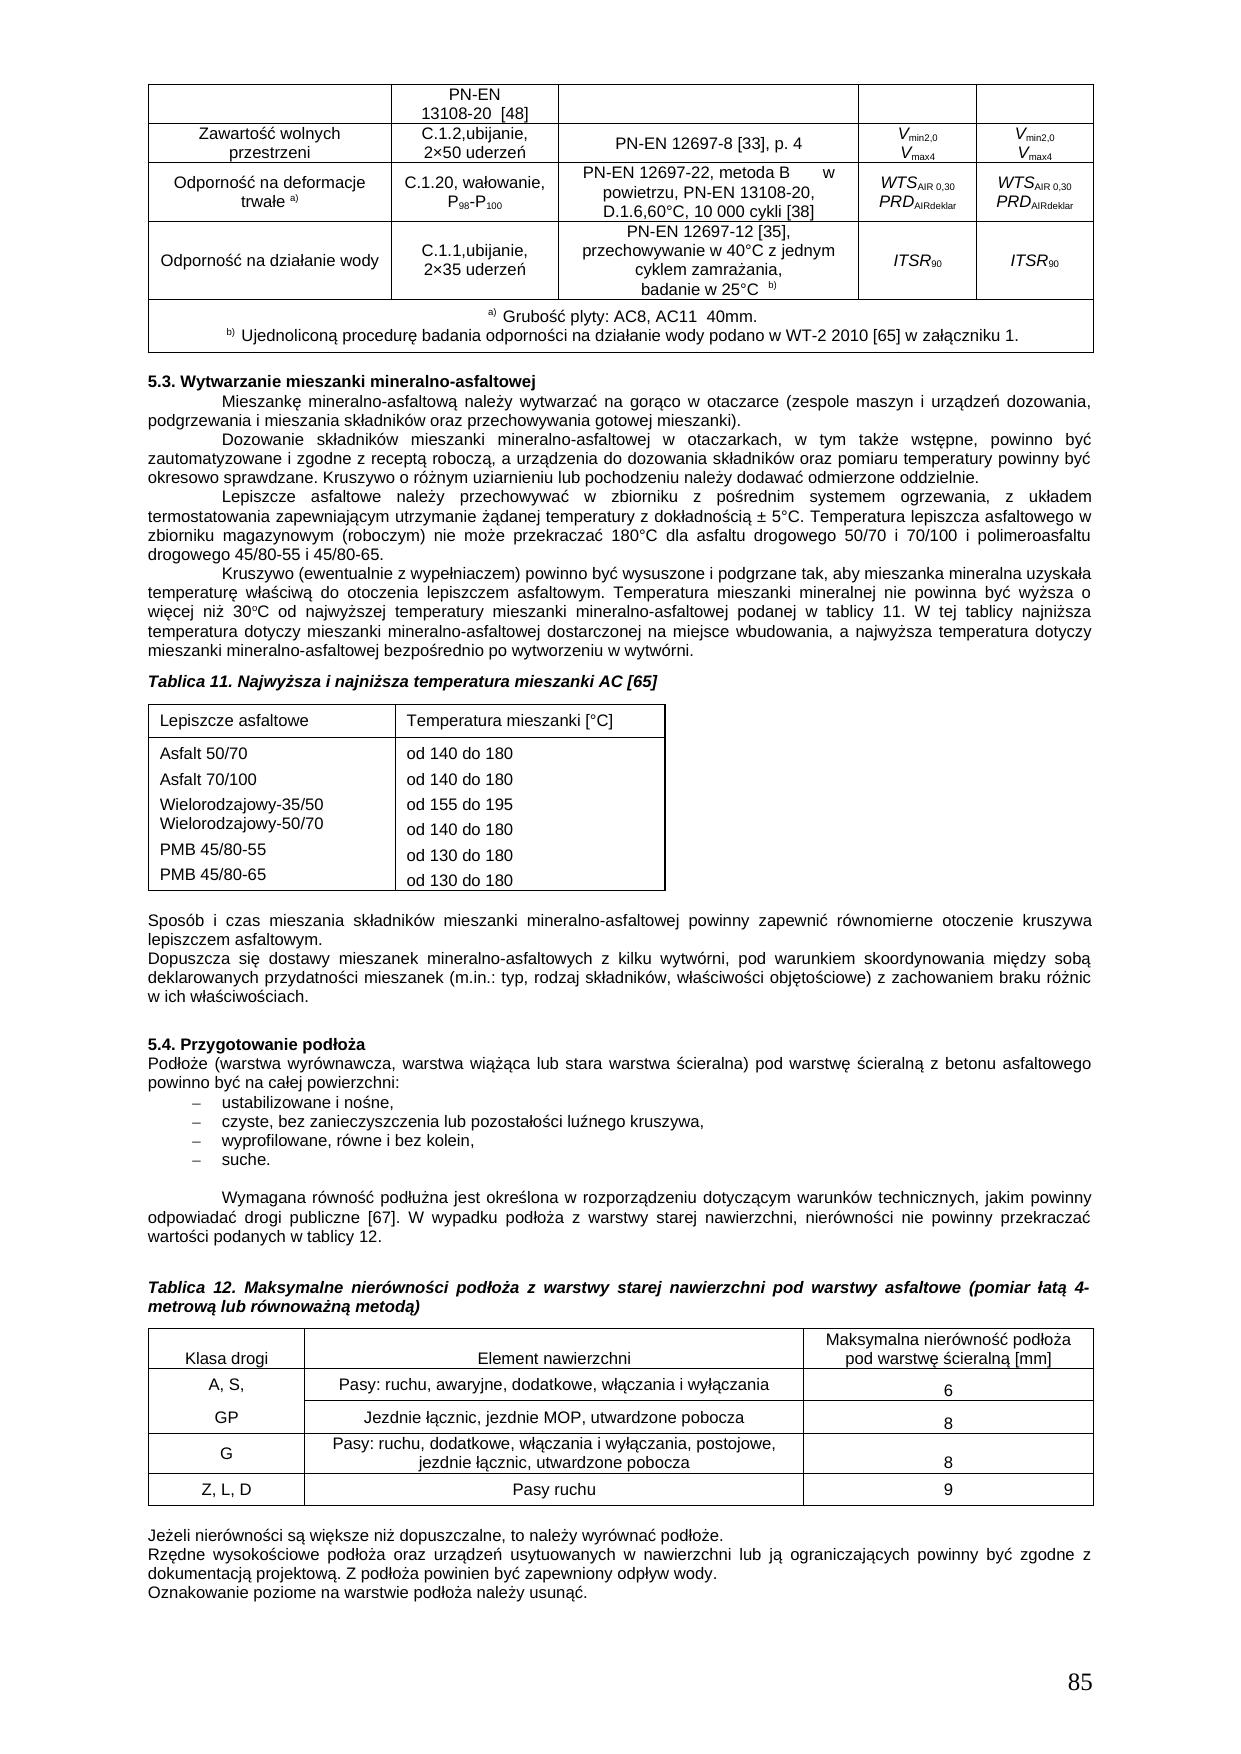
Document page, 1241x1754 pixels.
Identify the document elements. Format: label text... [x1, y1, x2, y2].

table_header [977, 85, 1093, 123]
text Rzędne wysokościowe podłoża oraz urządzeń usytuowanych w nawierzchni lub ją ograniczających powinny być zgodne z dokumentacją projektową. Z podłoża powinien być zapewniony odpływ wody. [148, 1544, 1092, 1583]
text Dozowanie składników mieszanki mineralno-asfaltowej w otaczarkach, w tym także wstępne, powinno być zautomatyzowane i zgodne z receptą roboczą, a urządzenia do dozowania składników oraz pomiaru temperatury powinny być okresowo sprawdzane. Kruszywo o różnym uziarnieniu lub pochodzeniu należy dodawać odmierzone oddzielnie. [148, 430, 1092, 487]
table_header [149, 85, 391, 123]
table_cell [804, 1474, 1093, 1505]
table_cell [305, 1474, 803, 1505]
list wyprofilowane, równe i bez kolein, [192, 1131, 1092, 1150]
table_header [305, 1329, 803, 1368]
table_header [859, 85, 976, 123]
text Podłoże (warstwa wyrównawcza, warstwa wiążąca lub stara warstwa ścieralna) pod warstwę ścieralną z betonu asfaltowego powinno być na całej powierzchni: [148, 1054, 1092, 1092]
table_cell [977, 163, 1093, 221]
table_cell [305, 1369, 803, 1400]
text Lepiszcze asfaltowe należy przechowywać w zbiorniku z pośrednim systemem ogrzewania, z układem termostatowania zapewniającym utrzymanie żądanej temperatury z dokładnością ± . Temperatura lepiszcza asfaltowego w zbiorniku magazynowym (roboczym) nie może przekraczać dla asfaltu drogowego 50/70 i 70/100 i polimeroasfaltu drogowego 45/80-55 i 45/80-65. [148, 487, 1092, 564]
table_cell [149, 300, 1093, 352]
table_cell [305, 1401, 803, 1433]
text Wymagana równość podłużna jest określona w rozporządzeniu dotyczącym warunków technicznych, jakim powinny odpowiadać drogi publiczne [67]. W wypadku podłoża z warstwy starej nawierzchni, nierówności nie powinny przekraczać wartości podanych w tablicy 12. [148, 1188, 1092, 1246]
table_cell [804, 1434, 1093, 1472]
text Kruszywo (ewentualnie z wypełniaczem) powinno być wysuszone i podgrzane tak, aby mieszanka mineralna uzyskała temperaturę właściwą do otoczenia lepiszczem asfaltowym. Temperatura mieszanki mineralnej nie powinna być wyższa o więcej niż 30oC od najwyższej temperatury mieszanki mineralno-asfaltowej podanej w tablicy 11. W tej tablicy najniższa temperatura dotyczy mieszanki mineralno-asfaltowej dostarczonej na miejsce wbudowania, a najwyższa temperatura dotyczy mieszanki mineralno-asfaltowej bezpośrednio po wytworzeniu w wytwórni. [148, 564, 1092, 660]
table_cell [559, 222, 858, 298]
list czyste, bez zanieczyszczenia lub pozostałości luźnego kruszywa, [192, 1112, 1092, 1131]
list ustabilizowane i nośne, [192, 1092, 1092, 1112]
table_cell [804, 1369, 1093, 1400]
text Jeżeli nierówności są większe niż dopuszczalne, to należy wyrównać podłoże. [148, 1525, 1092, 1544]
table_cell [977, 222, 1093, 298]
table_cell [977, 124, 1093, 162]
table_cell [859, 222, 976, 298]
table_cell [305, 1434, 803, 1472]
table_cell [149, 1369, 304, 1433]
text 5.3. Wytwarzanie mieszanki mineralno-asfaltowej [148, 372, 1092, 391]
text Tablica 11. Najwyższa i najniższa temperatura mieszanki AC [65] [148, 672, 1092, 691]
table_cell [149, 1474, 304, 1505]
text Sposób i czas mieszania składników mieszanki mineralno-asfaltowej powinny zapewnić równomierne otoczenie kruszywa lepiszczem asfaltowym. [148, 910, 1092, 949]
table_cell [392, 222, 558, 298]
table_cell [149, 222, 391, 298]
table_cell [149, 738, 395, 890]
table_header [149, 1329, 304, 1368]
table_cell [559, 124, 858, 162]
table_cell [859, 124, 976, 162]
text Oznakowanie poziome na warstwie podłoża należy usunąć. [148, 1583, 1092, 1602]
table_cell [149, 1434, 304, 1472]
text 5.4. Przygotowanie podłoża [148, 1035, 1092, 1054]
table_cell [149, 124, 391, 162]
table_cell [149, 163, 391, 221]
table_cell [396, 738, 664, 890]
text Mieszankę mineralno-asfaltową należy wytwarzać na gorąco w otaczarce (zespole maszyn i urządzeń dozowania, podgrzewania i mieszania składników oraz przechowywania gotowej mieszanki). [148, 391, 1092, 430]
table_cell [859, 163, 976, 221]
list suche. [192, 1150, 1092, 1169]
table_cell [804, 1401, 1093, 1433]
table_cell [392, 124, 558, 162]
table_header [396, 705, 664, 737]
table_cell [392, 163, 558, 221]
text Tablica 12. Maksymalne nierówności podłoża z warstwy starej nawierzchni pod warstwy asfaltowe (pomiar łatą 4-metrową lub równoważną metodą) [148, 1277, 1092, 1316]
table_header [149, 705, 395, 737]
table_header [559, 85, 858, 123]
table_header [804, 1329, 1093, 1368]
text Dopuszcza się dostawy mieszanek mineralno-asfaltowych z kilku wytwórni, pod warunkiem skoordynowania między sobą deklarowanych przydatności mieszanek (m.in.: typ, rodzaj składników, właściwości objętościowe) z zachowaniem braku różnic w ich właściwościach. [148, 949, 1092, 1006]
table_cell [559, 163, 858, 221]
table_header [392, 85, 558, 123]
